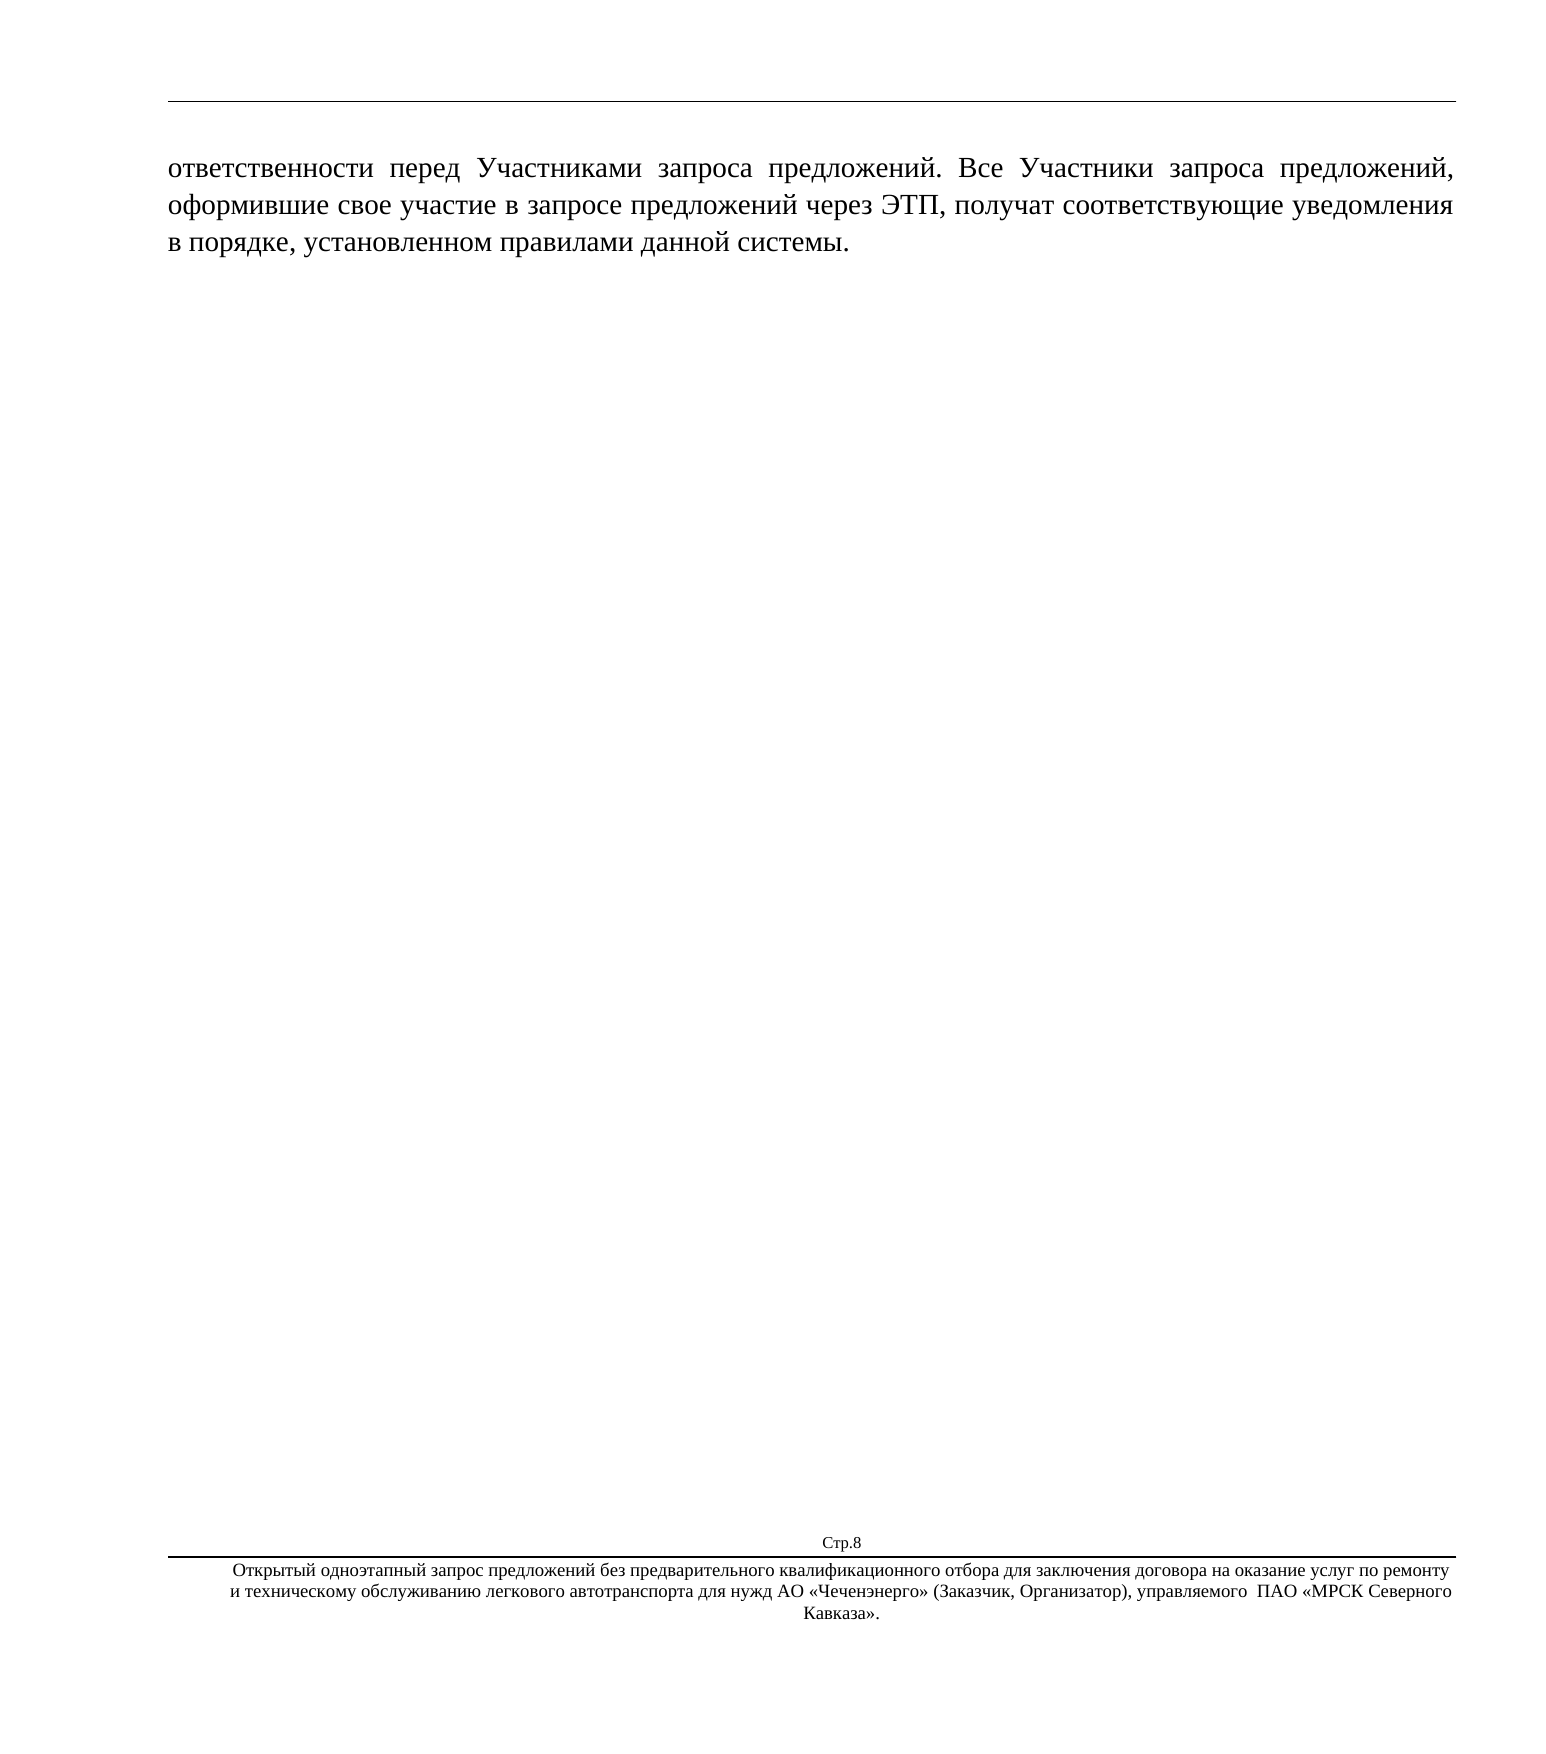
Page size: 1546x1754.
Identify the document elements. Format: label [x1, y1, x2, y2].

list [168, 150, 1455, 257]
